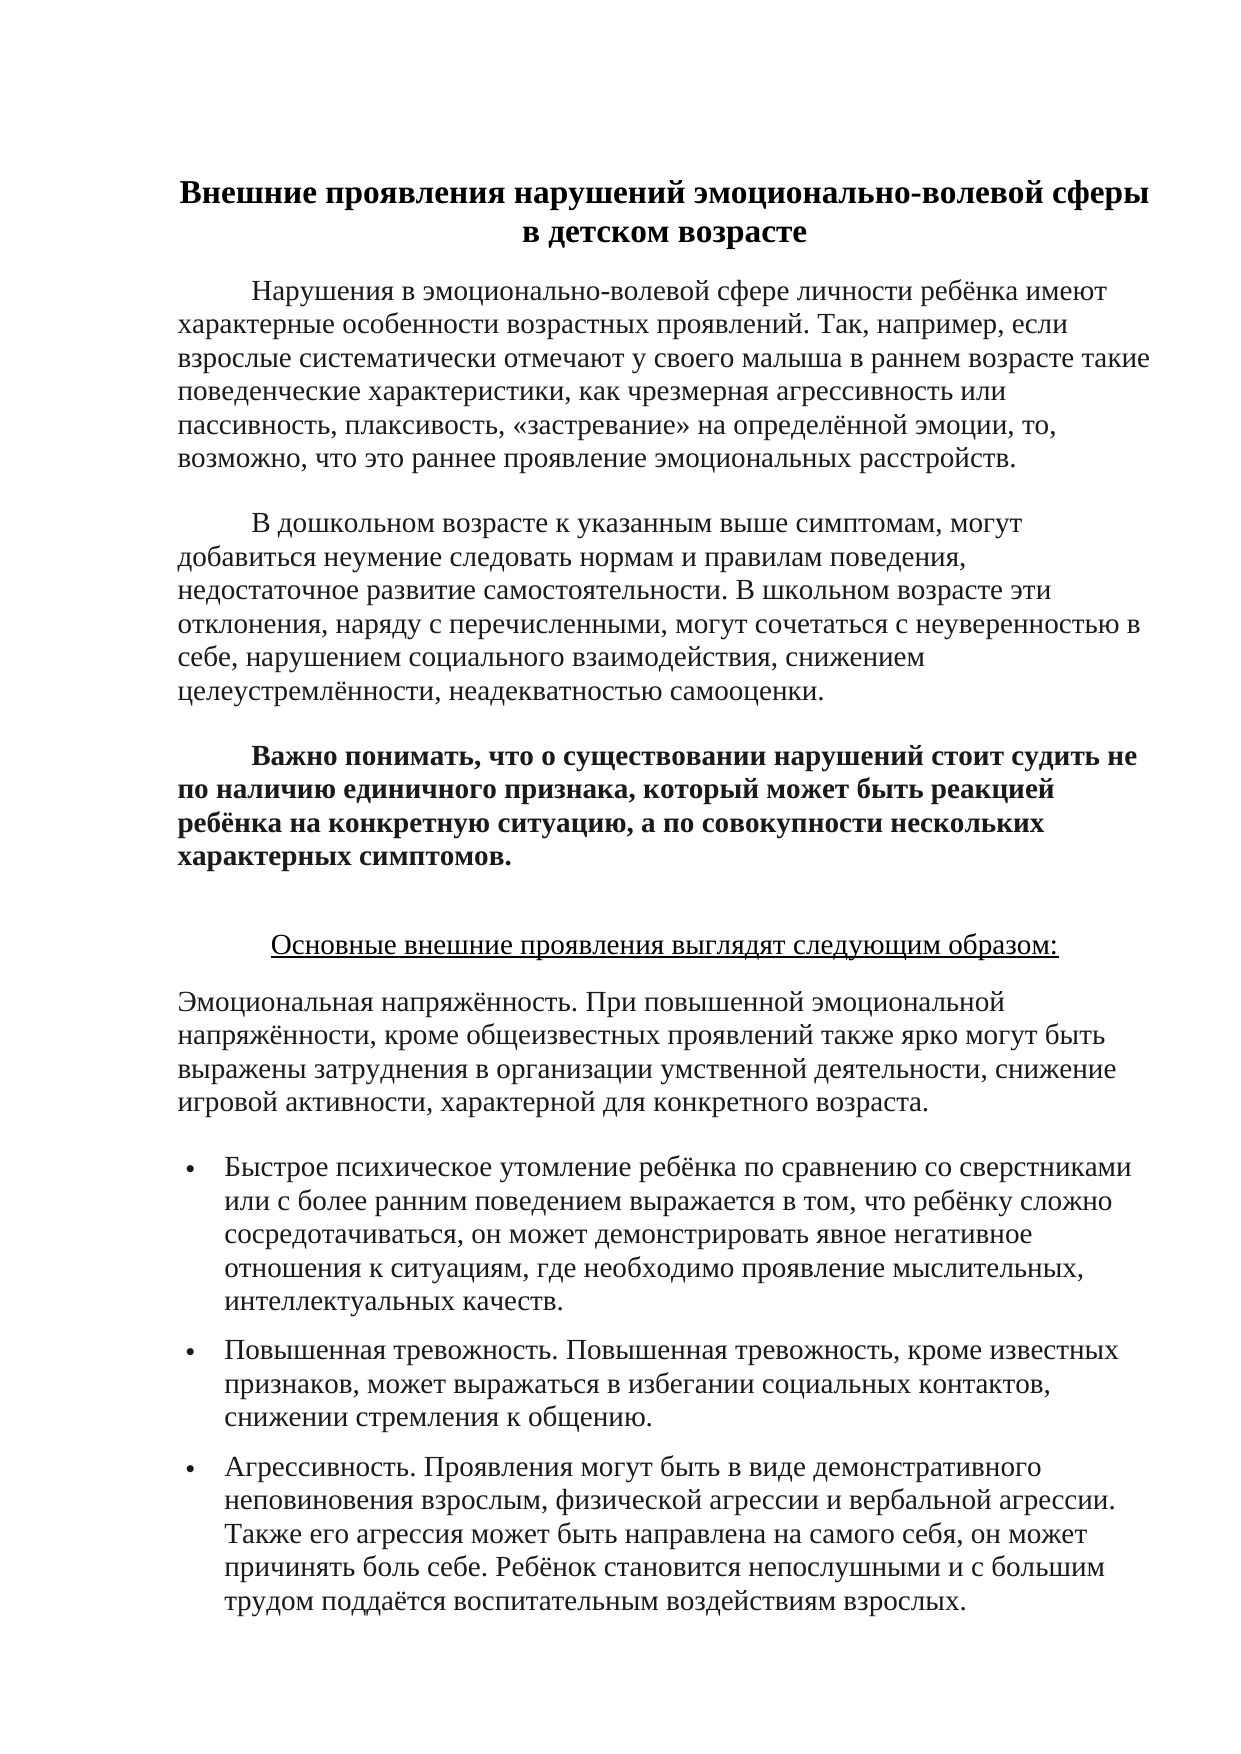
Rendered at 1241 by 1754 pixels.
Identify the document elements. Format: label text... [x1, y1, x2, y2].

text В дошкольном возрасте к указанным выше симптомам, могут добавиться неумение следовать нормам и правилам поведения, недостаточное развитие самостоятельности. В школьном возрасте эти отклонения, наряду с перечисленными, могут сочетаться с неуверенностью в себе, нарушением социального взаимодействия, снижением целеустремлённости, неадекватностью самооценки. [177, 505, 1152, 707]
list Повышенная тревожность. Повышенная тревожность, кроме известных признаков, может выражаться в избегании социальных контактов, снижении стремления к общению. [187, 1332, 1152, 1433]
text Внешние проявления нарушений эмоционально-волевой сферы в детском возрасте [177, 173, 1152, 249]
text Основные внешние проявления выглядят следующим образом: [177, 927, 1152, 960]
list Агрессивность. Проявления могут быть в виде демонстративного неповиновения взрослым, физической агрессии и вербальной агрессии. Также его агрессия может быть направлена на самого себя, он может причинять боль себе. Ребёнок становится непослушными и с большим трудом поддаётся воспитательным воздействиям взрослых. [187, 1449, 1152, 1616]
text Важно понимать, что о существовании нарушений стоит судить не по наличию единичного признака, который может быть реакцией ребёнка на конкретную ситуацию, а по совокупности нескольких характерных симптомов. [177, 738, 1152, 872]
text Нарушения в эмоционально-волевой сфере личности ребёнка имеют характерные особенности возрастных проявлений. Так, например, если взрослые систематически отмечают у своего малыша в раннем возрасте такие поведенческие характеристики, как чрезмерная агрессивность или пассивность, плаксивость, «застревание» на определённой эмоции, то, возможно, что это раннее проявление эмоциональных расстройств. [177, 273, 1152, 474]
text Эмоциональная напряжённость. При повышенной эмоциональной напряжённости, кроме общеизвестных проявлений также ярко могут быть выражены затруднения в организации умственной деятельности, снижение игровой активности, характерной для конкретного возраста. [177, 984, 1152, 1118]
list Быстрое психическое утомление ребёнка по сравнению со сверстниками или с более ранним поведением выражается в том, что ребёнку сложно сосредотачиваться, он может демонстрировать явное негативное отношения к ситуациям, где необходимо проявление мыслительных, интеллектуальных качеств. [187, 1149, 1152, 1317]
